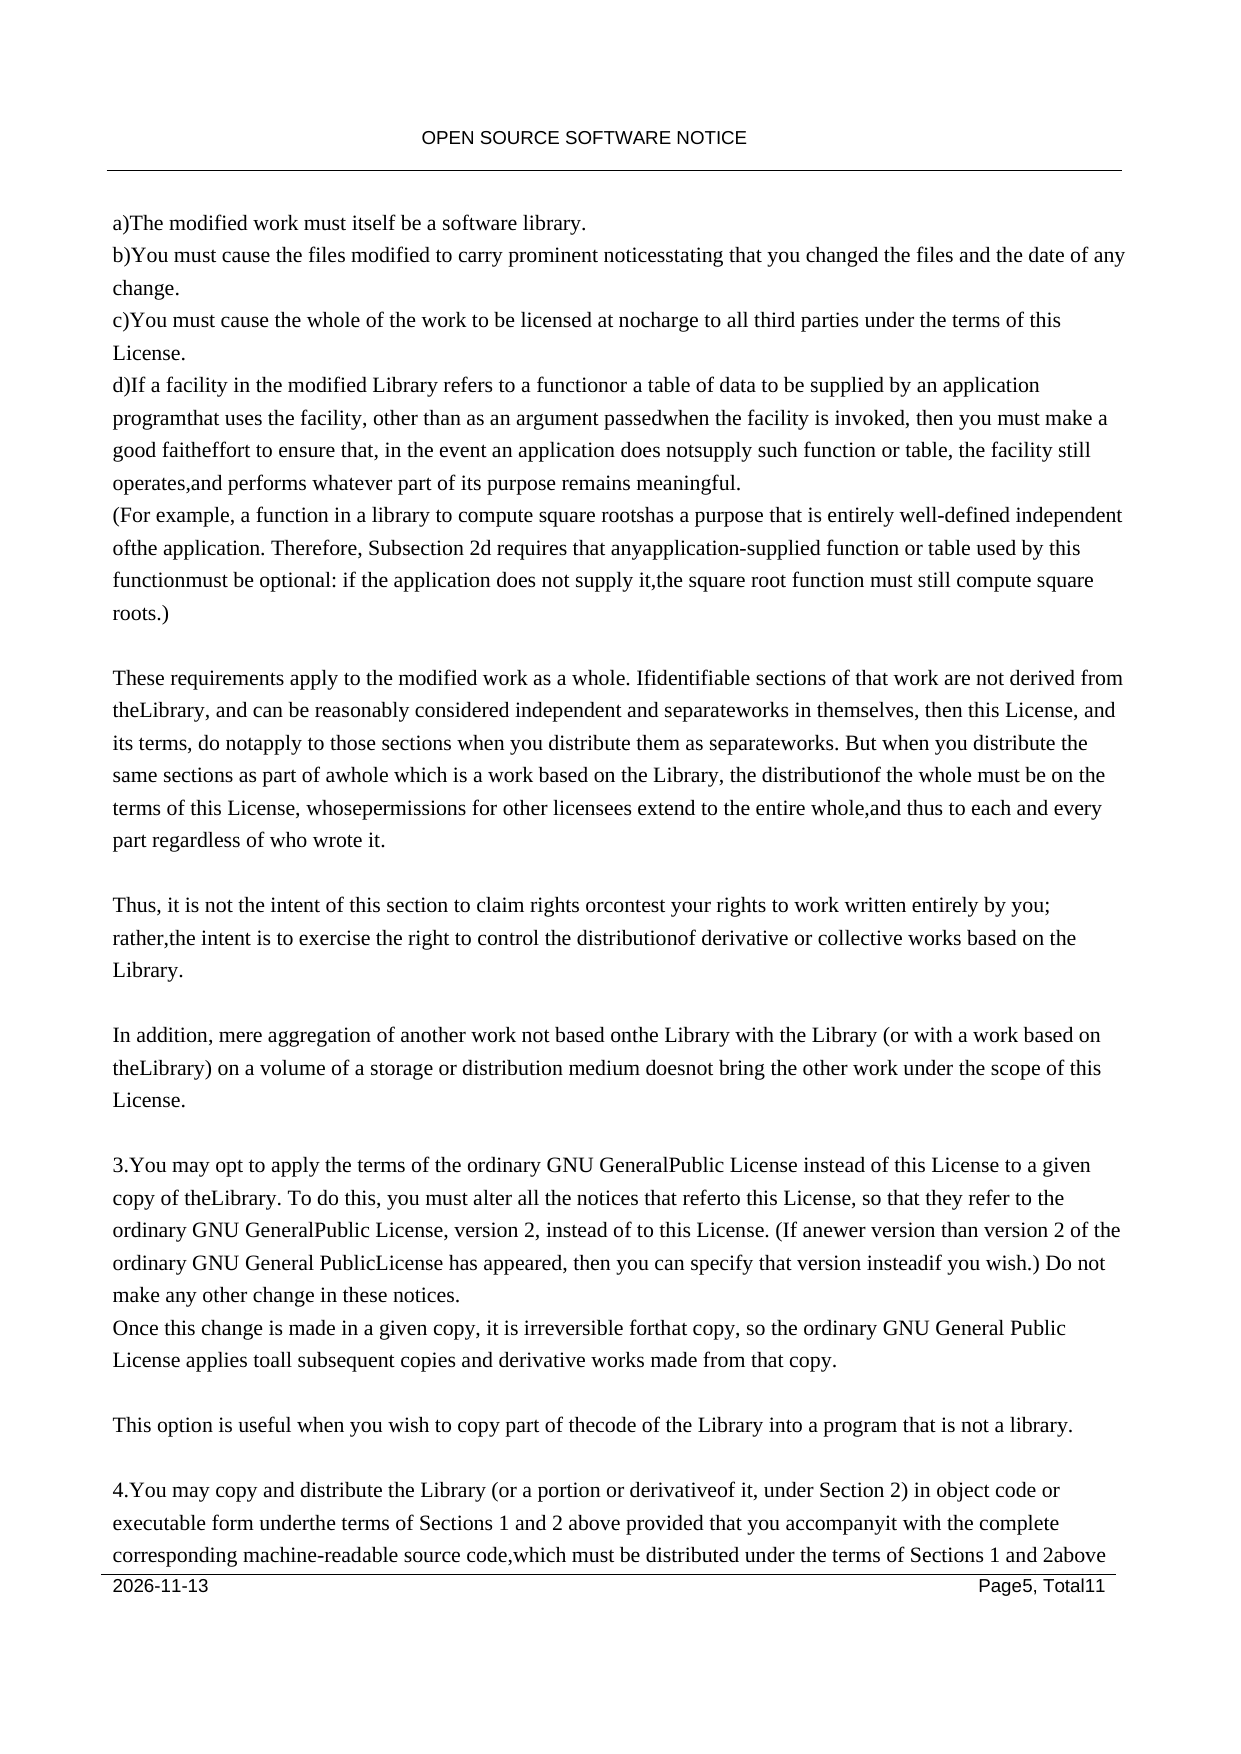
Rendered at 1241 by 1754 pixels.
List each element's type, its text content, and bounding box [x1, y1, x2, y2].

text Once this change is made in a given copy, it is irreversible forthat copy, so the ordinary GNU General Public License applies toall subsequent copies and derivative works made from that copy. [112, 1311, 1128, 1376]
text These requirements apply to the modified work as a whole. Ifidentifiable sections of that work are not derived from theLibrary, and can be reasonably considered independent and separateworks in themselves, then this License, and its terms, do notapply to those sections when you distribute them as separateworks. But when you distribute the same sections as part of awhole which is a work based on the Library, the distributionof the whole must be on the terms of this License, whosepermissions for other licensees extend to the entire whole,and thus to each and every part regardless of who wrote it. [112, 661, 1128, 856]
text b)You must cause the files modified to carry prominent noticesstating that you changed the files and the date of any change. [112, 239, 1128, 304]
text Thus, it is not the intent of this section to claim rights orcontest your rights to work written entirely by you; rather,the intent is to exercise the right to control the distributionof derivative or collective works based on the Library. [112, 889, 1128, 986]
text 3.You may opt to apply the terms of the ordinary GNU GeneralPublic License instead of this License to a given copy of theLibrary. To do this, you must alter all the notices that referto this License, so that they refer to the ordinary GNU GeneralPublic License, version 2, instead of to this License. (If anewer version than version 2 of the ordinary GNU General PublicLicense has appeared, then you can specify that version insteadif you wish.) Do not make any other change in these notices. [112, 1149, 1128, 1311]
text c)You must cause the whole of the work to be licensed at nocharge to all third parties under the terms of this License. [112, 304, 1128, 369]
text d)If a facility in the modified Library refers to a functionor a table of data to be supplied by an application programthat uses the facility, other than as an argument passedwhen the facility is invoked, then you must make a good faitheffort to ensure that, in the event an application does notsupply such function or table, the facility still operates,and performs whatever part of its purpose remains meaningful. [112, 369, 1128, 499]
text a)The modified work must itself be a software library. [112, 206, 1128, 239]
text In addition, mere aggregation of another work not based onthe Library with the Library (or with a work based on theLibrary) on a volume of a storage or distribution medium doesnot bring the other work under the scope of this License. [112, 1019, 1128, 1116]
text This option is useful when you wish to copy part of thecode of the Library into a program that is not a library. [112, 1409, 1128, 1441]
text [112, 1474, 1128, 1571]
text (For example, a function in a library to compute square rootshas a purpose that is entirely well-defined independent ofthe application. Therefore, Subsection 2d requires that anyapplication-supplied function or table used by this functionmust be optional: if the application does not supply it,the square root function must still compute square roots.) [112, 499, 1128, 629]
